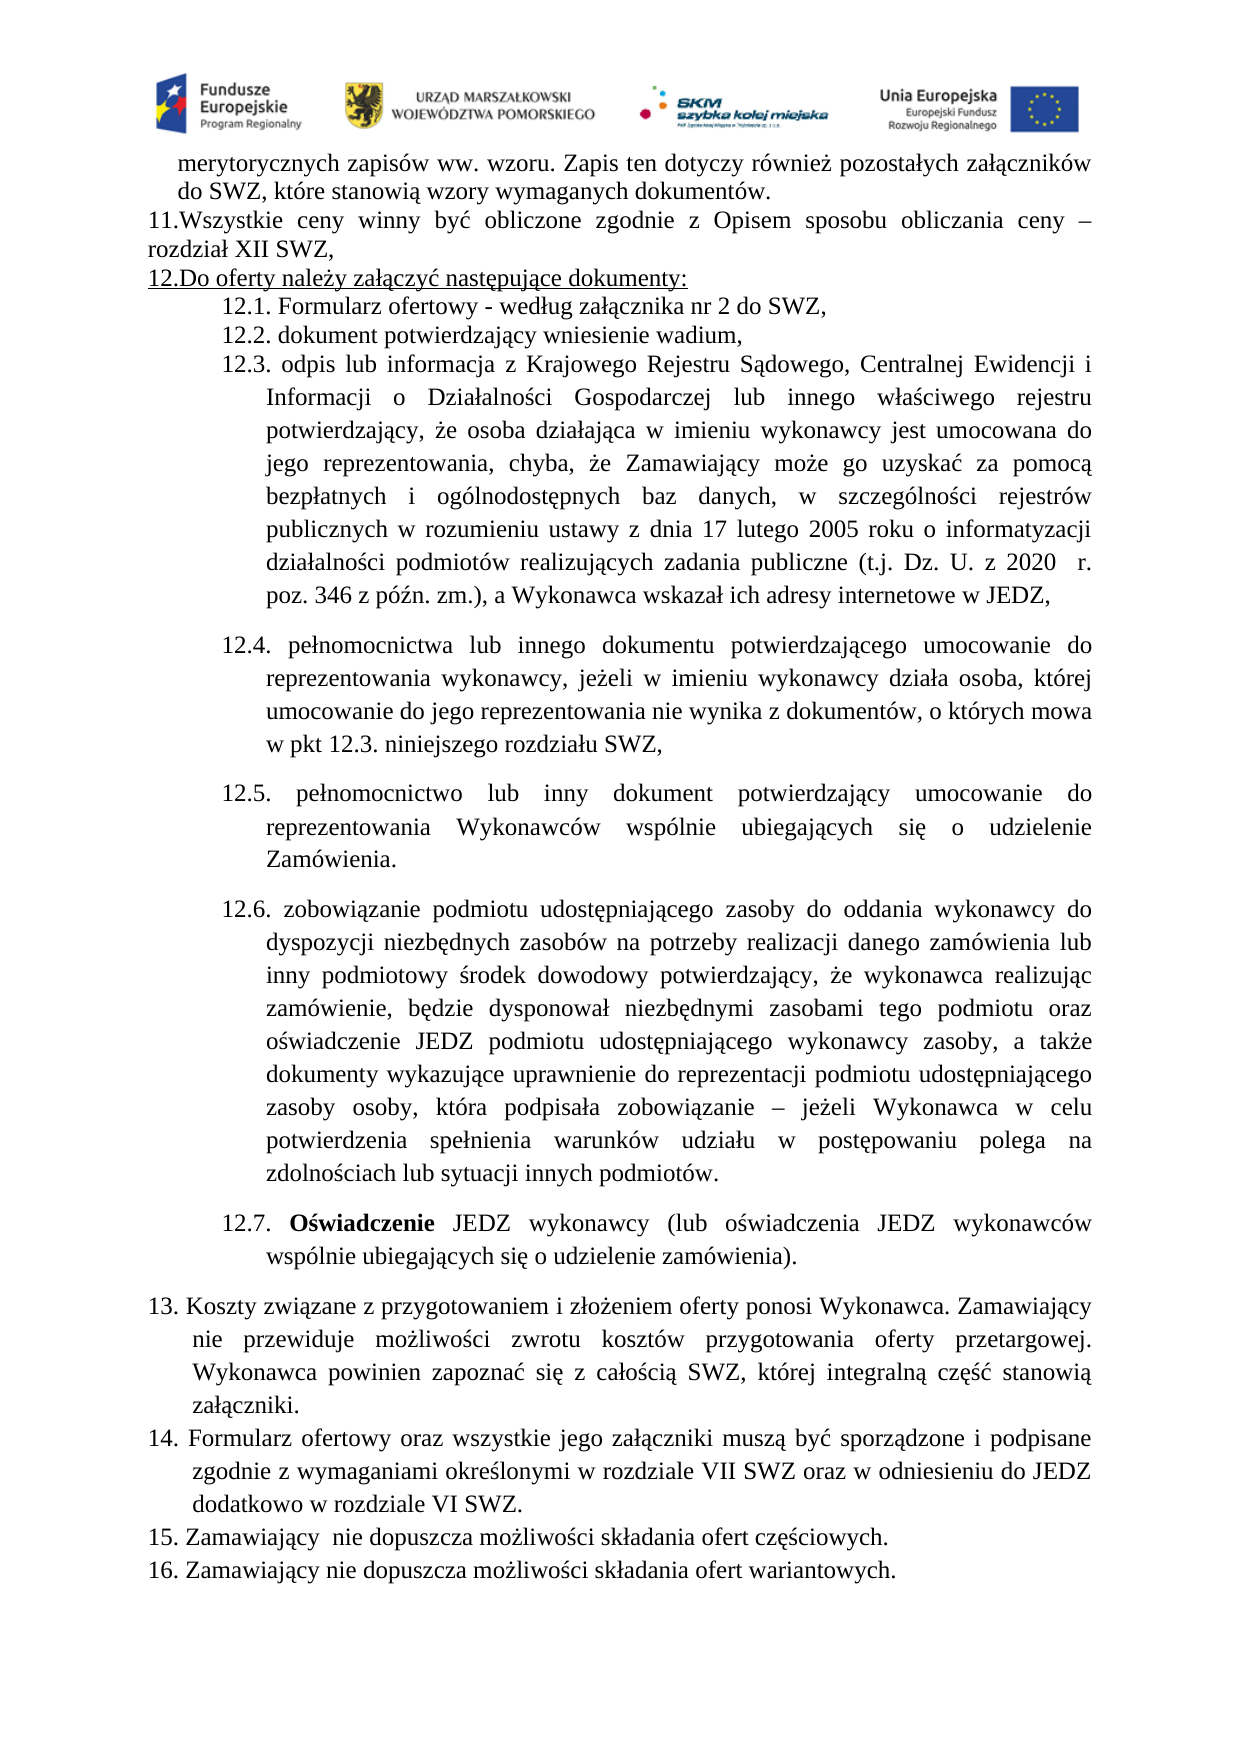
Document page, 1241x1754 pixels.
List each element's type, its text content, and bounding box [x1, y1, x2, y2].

text 12.1. Formularz ofertowy - według załącznika nr 2 do SWZ, [221, 291, 1093, 320]
text 12.6. zobowiązanie podmiotu udostępniającego zasoby do oddania wykonawcy do dyspozycji niezbędnych zasobów na potrzeby realizacji danego zamówienia lub inny podmiotowy środek dowodowy potwierdzający, że wykonawca realizując zamówienie, będzie dysponował niezbędnymi zasobami tego podmiotu oraz oświadczenie JEDZ podmiotu udostępniającego wykonawcy zasoby, a także dokumenty wykazujące uprawnienie do reprezentacji podmiotu udostępniającego zasoby osoby, która podpisała zobowiązanie – jeżeli Wykonawca w celu potwierdzenia spełnienia warunków udziału w postępowaniu polega na zdolnościach lub sytuacji innych podmiotów. [221, 894, 1093, 1187]
text 13. Koszty związane z przygotowaniem i złożeniem oferty ponosi Wykonawca. Zamawiający nie przewiduje możliwości zwrotu kosztów przygotowania oferty przetargowej. Wykonawca powinien zapoznać się z całością SWZ, której integralną część stanowią załączniki. [148, 1291, 1093, 1419]
text 12.5. pełnomocnictwo lub inny dokument potwierdzający umocowanie do reprezentowania Wykonawców wspólnie ubiegających się o udzielenie Zamówienia. [221, 778, 1093, 873]
text 16. Zamawiający nie dopuszcza możliwości składania ofert wariantowych. [148, 1555, 1093, 1584]
text 12.2. dokument potwierdzający wniesienie wadium, [221, 320, 1093, 349]
text 12.4. pełnomocnictwa lub innego dokumentu potwierdzającego umocowanie do reprezentowania wykonawcy, jeżeli w imieniu wykonawcy działa osoba, której umocowanie do jego reprezentowania nie wynika z dokumentów, o których mowa w pkt 12.3. niniejszego rozdziału SWZ, [221, 630, 1093, 758]
picture [147, 73, 1093, 148]
text 11.Wszystkie ceny winny być obliczone zgodnie z Opisem sposobu obliczania ceny – rozdział XII SWZ, [148, 205, 1093, 263]
text 15. Zamawiający nie dopuszcza możliwości składania ofert częściowych. [148, 1522, 1093, 1551]
text 12.3. odpis lub informacja z Krajowego Rejestru Sądowego, Centralnej Ewidencji i Informacji o Działalności Gospodarczej lub innego właściwego rejestru potwierdzający, że osoba działająca w imieniu wykonawcy jest umocowana do jego reprezentowania, chyba, że Zamawiający może go uzyskać za pomocą bezpłatnych i ogólnodostępnych baz danych, w szczególności rejestrów publicznych w rozumieniu ustawy z dnia 17 lutego 2005 roku o informatyzacji działalności podmiotów realizujących zadania publiczne (t.j. Dz. U. z 2020 r. poz. 346 z późn. zm.), a Wykonawca wskazał ich adresy internetowe w JEDZ, [221, 349, 1093, 609]
text 12.Do oferty należy załączyć następujące dokumenty: [148, 263, 1093, 291]
text 14. Formularz ofertowy oraz wszystkie jego załączniki muszą być sporządzone i podpisane zgodnie z wymaganiami określonymi w rozdziale VII SWZ oraz w odniesieniu do JEDZ dodatkowo w rozdziale VI SWZ. [148, 1423, 1093, 1518]
text 12.7. Oświadczenie JEDZ wykonawcy (lub oświadczenia JEDZ wykonawców wspólnie ubiegających się o udzielenie zamówienia). [221, 1208, 1093, 1270]
